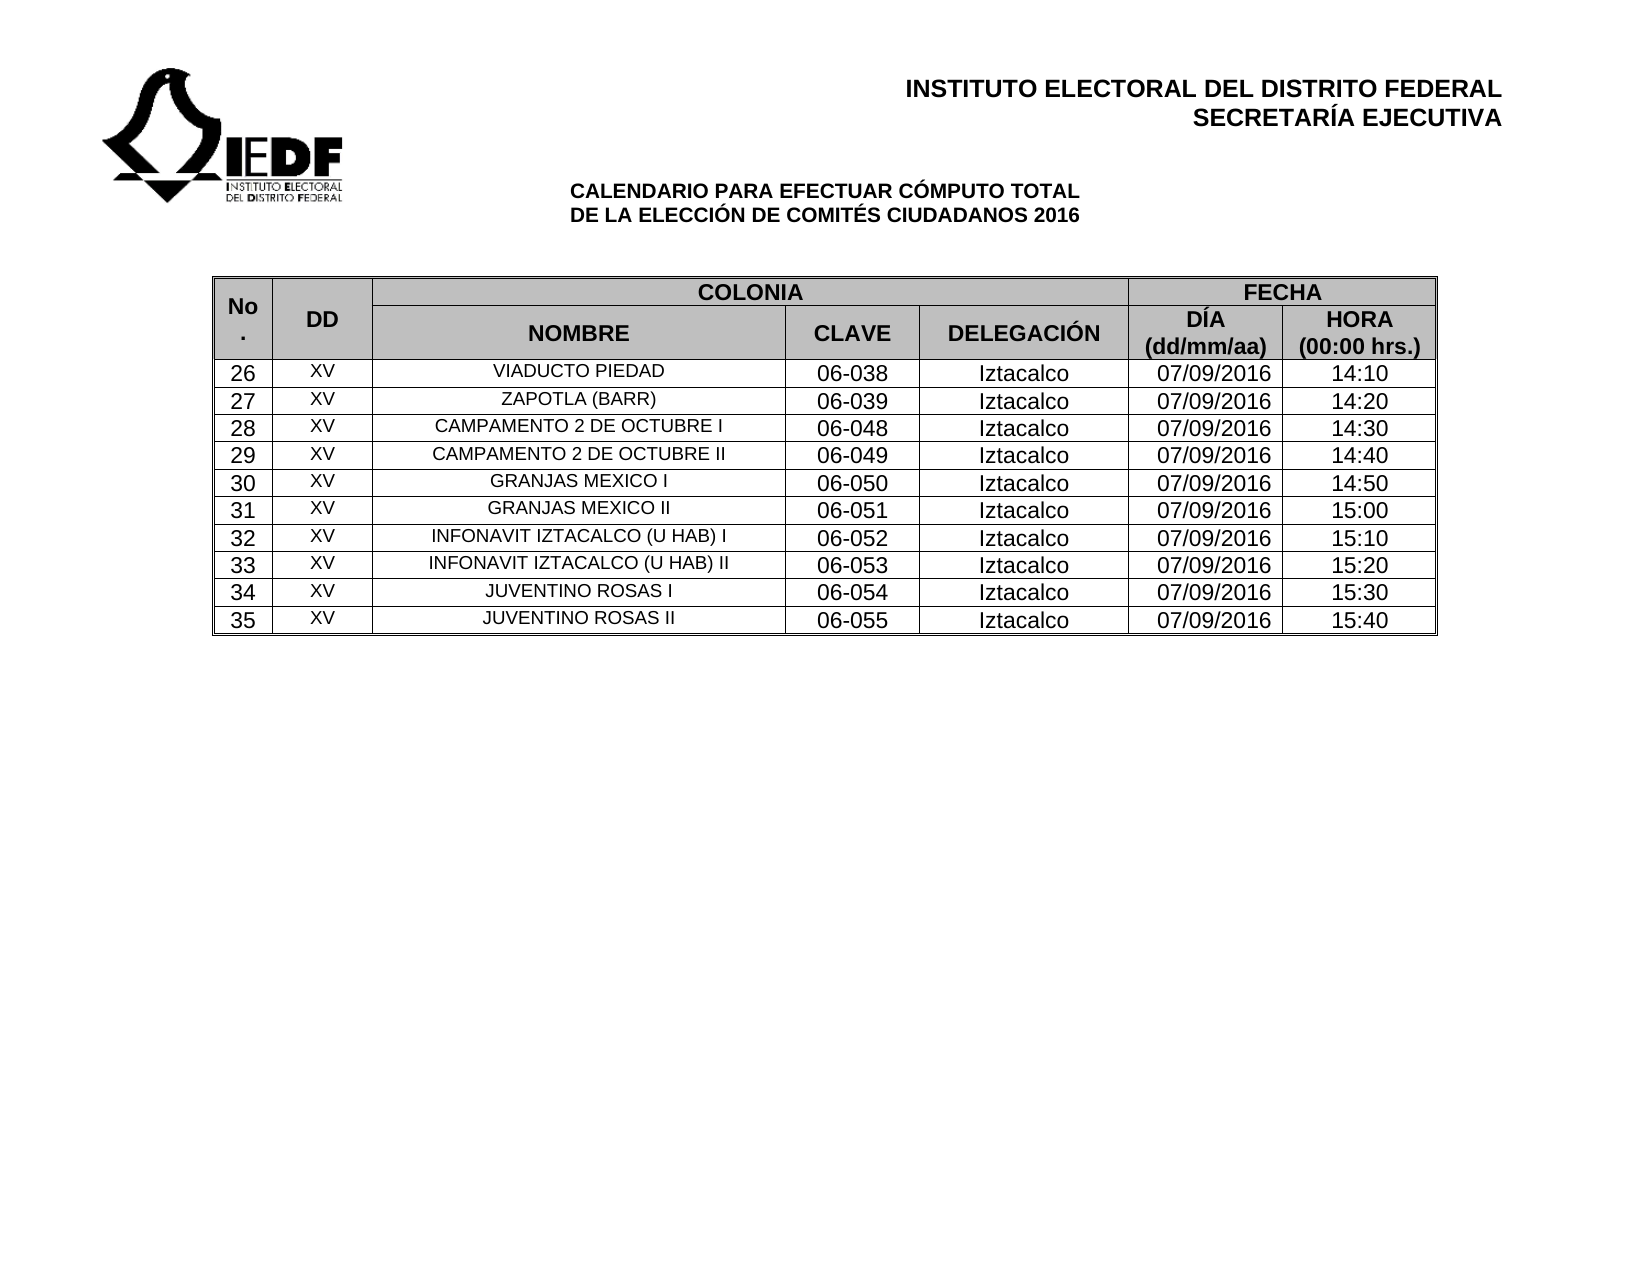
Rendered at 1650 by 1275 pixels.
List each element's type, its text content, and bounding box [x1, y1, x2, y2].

table_cell XV [273, 552, 372, 578]
table_cell Iztacalco [920, 415, 1128, 441]
table_cell 07/09/2016 [1129, 552, 1282, 578]
table_cell ZAPOTLA (BARR) [373, 388, 785, 414]
table_cell 33 [215, 552, 272, 578]
table_cell Iztacalco [920, 470, 1128, 496]
table_cell DÍA (dd/mm/aa) [1129, 306, 1282, 359]
table_cell INFONAVIT IZTACALCO (U HAB) II [373, 552, 785, 578]
table_cell 14:10 [1283, 360, 1435, 387]
table_cell 14:20 [1283, 388, 1435, 414]
table_cell 15:00 [1283, 497, 1435, 523]
table_cell 06-052 [786, 525, 919, 551]
table_cell 07/09/2016 [1129, 579, 1282, 606]
table_cell CAMPAMENTO 2 DE OCTUBRE I [373, 415, 785, 441]
table_cell 15:10 [1283, 525, 1435, 551]
table_cell 30 [215, 470, 272, 496]
table_cell INFONAVIT IZTACALCO (U HAB) I [373, 525, 785, 551]
table_cell XV [273, 360, 372, 387]
table_cell Iztacalco [920, 442, 1128, 469]
table_header No. [215, 279, 272, 359]
table_cell XV [273, 525, 372, 551]
table_cell 14:50 [1283, 470, 1435, 496]
table_cell Iztacalco [920, 360, 1128, 387]
table_cell Iztacalco [920, 497, 1128, 523]
table_cell XV [273, 470, 372, 496]
table_cell 14:30 [1283, 415, 1435, 441]
table_cell XV [273, 497, 372, 523]
table_cell 06-039 [786, 388, 919, 414]
table_cell XV [273, 415, 372, 441]
table_cell HORA (00:00 hrs.) [1283, 306, 1435, 359]
table_cell 07/09/2016 [1129, 360, 1282, 387]
table_cell JUVENTINO ROSAS II [373, 607, 785, 633]
table_cell 34 [215, 579, 272, 606]
table_cell 06-053 [786, 552, 919, 578]
table_cell 07/09/2016 [1129, 525, 1282, 551]
table_cell XV [273, 442, 372, 469]
table_cell JUVENTINO ROSAS I [373, 579, 785, 606]
table_cell 07/09/2016 [1129, 415, 1282, 441]
table_cell Iztacalco [920, 579, 1128, 606]
table_cell 26 [215, 360, 272, 387]
table_cell 31 [215, 497, 272, 523]
table_cell 15:40 [1283, 607, 1435, 633]
table_header COLONIA [373, 279, 1128, 305]
table_cell NOMBRE [373, 306, 785, 359]
table_header FECHA [1129, 279, 1435, 305]
table_cell 06-038 [786, 360, 919, 387]
table_cell 07/09/2016 [1129, 442, 1282, 469]
picture [97, 66, 352, 213]
table_cell 32 [215, 525, 272, 551]
table_cell GRANJAS MEXICO I [373, 470, 785, 496]
table_cell CAMPAMENTO 2 DE OCTUBRE II [373, 442, 785, 469]
table_cell Iztacalco [920, 607, 1128, 633]
table_cell 28 [215, 415, 272, 441]
table_cell Iztacalco [920, 388, 1128, 414]
table_cell VIADUCTO PIEDAD [373, 360, 785, 387]
table_cell 06-050 [786, 470, 919, 496]
table_cell 07/09/2016 [1129, 388, 1282, 414]
table_cell DELEGACIÓN [920, 306, 1128, 359]
table_cell 14:40 [1283, 442, 1435, 469]
table_cell Iztacalco [920, 552, 1128, 578]
table_cell 06-048 [786, 415, 919, 441]
table_cell 06-055 [786, 607, 919, 633]
table_cell GRANJAS MEXICO II [373, 497, 785, 523]
table_cell 06-049 [786, 442, 919, 469]
table_cell XV [273, 607, 372, 633]
table_cell 15:30 [1283, 579, 1435, 606]
table_cell 07/09/2016 [1129, 497, 1282, 523]
table_cell 15:20 [1283, 552, 1435, 578]
table_cell Iztacalco [920, 525, 1128, 551]
table_cell CLAVE [786, 306, 919, 359]
table_cell 07/09/2016 [1129, 470, 1282, 496]
table_cell XV [273, 579, 372, 606]
table_cell 07/09/2016 [1129, 607, 1282, 633]
table_cell 29 [215, 442, 272, 469]
table_cell XV [273, 388, 372, 414]
table_cell 06-051 [786, 497, 919, 523]
table_header DD [273, 279, 372, 359]
table_cell 35 [215, 607, 272, 633]
table_cell 06-054 [786, 579, 919, 606]
table_cell 27 [215, 388, 272, 414]
